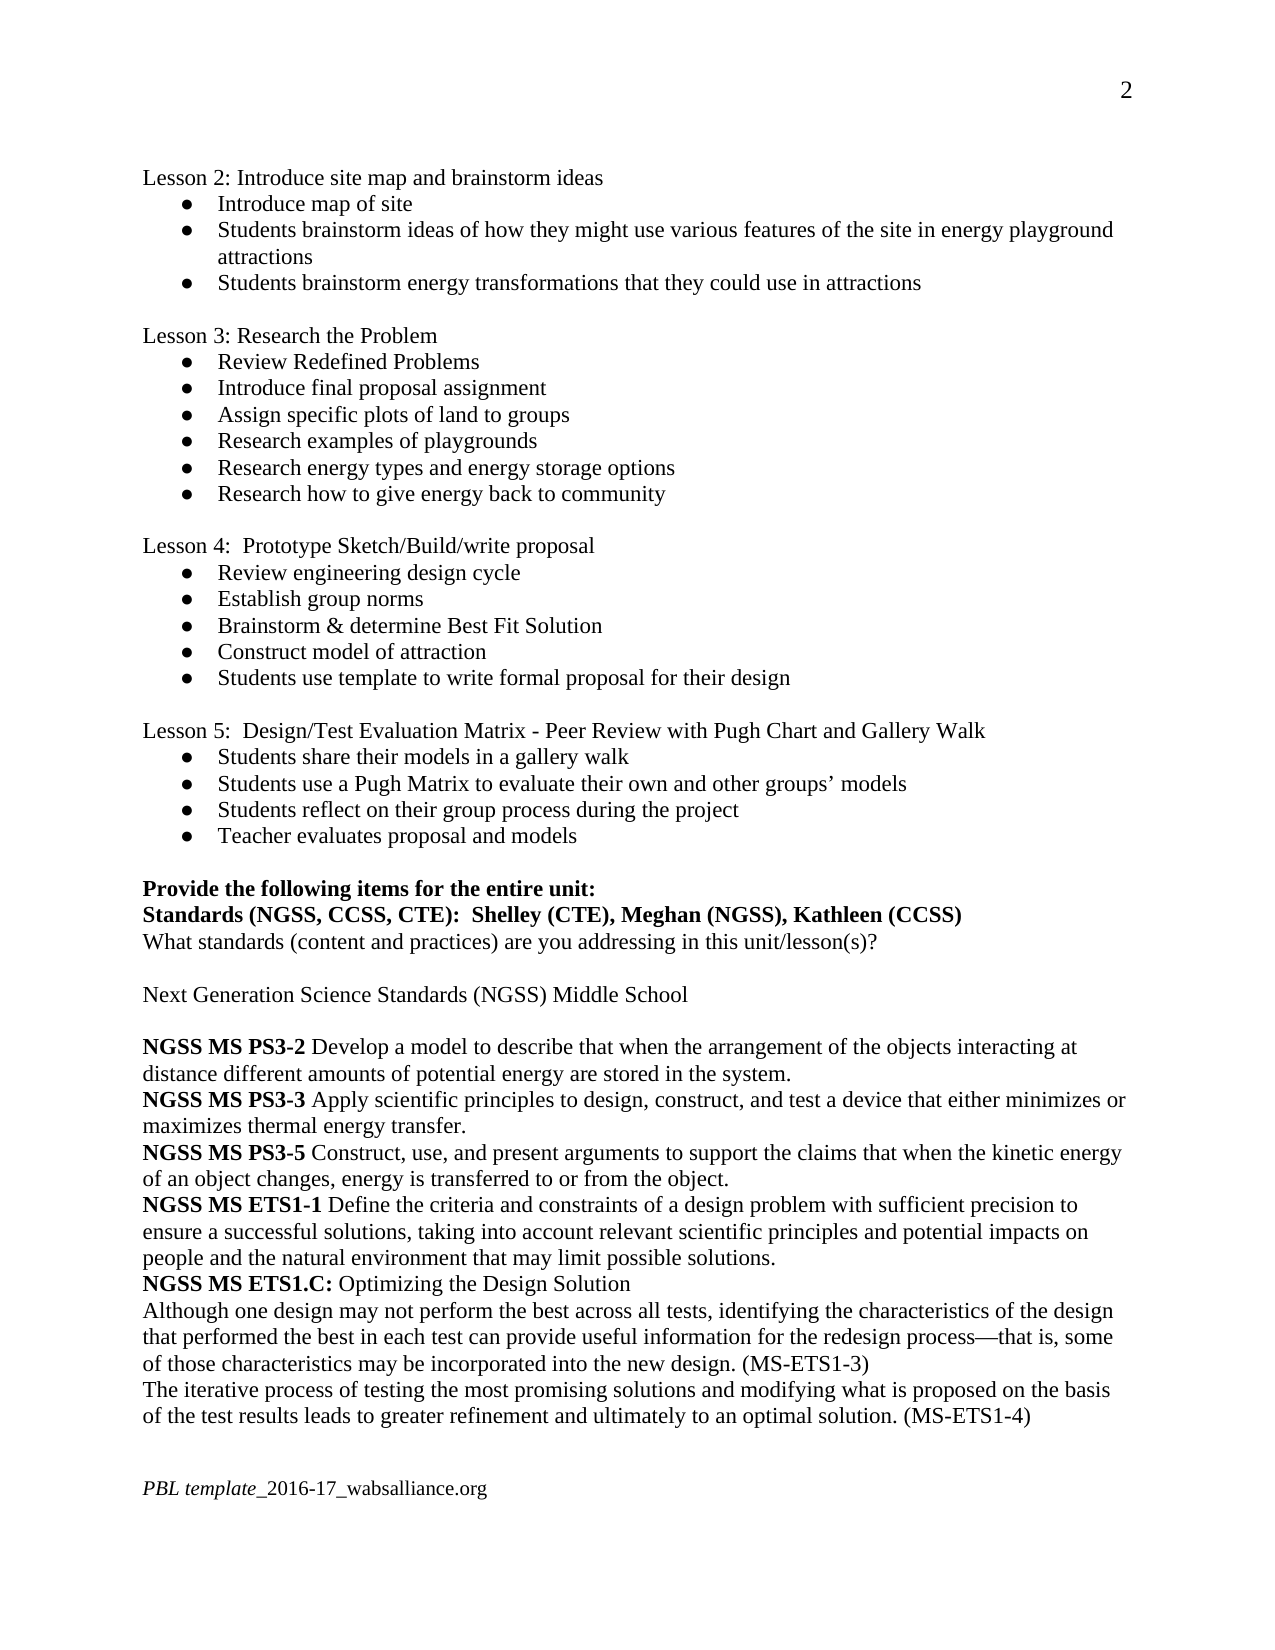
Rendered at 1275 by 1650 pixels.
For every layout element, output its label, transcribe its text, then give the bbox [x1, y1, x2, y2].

text Lesson 5: Design/Test Evaluation Matrix - Peer Review with Pugh Chart and Gallery Walk [142, 717, 1132, 743]
list Research examples of playgrounds [180, 427, 1132, 453]
list Students share their models in a gallery walk [180, 743, 1132, 770]
list Review Redefined Problems [180, 348, 1132, 374]
list Students use a Pugh Matrix to evaluate their own and other groups’ models [180, 770, 1132, 796]
text Lesson 4: Prototype Sketch/Build/write proposal [142, 533, 1132, 559]
list Research energy types and energy storage options [180, 453, 1132, 480]
text Next Generation Science Standards (NGSS) Middle School [142, 981, 1132, 1007]
list Establish group norms [180, 585, 1132, 612]
list Review engineering design cycle [180, 559, 1132, 585]
list Introduce final proposal assignment [180, 374, 1132, 401]
text NGSS MS PS3-2 Develop a model to describe that when the arrangement of the objects interacting at distance different amounts of potential energy are stored in the system. [142, 1033, 1132, 1086]
list Research how to give energy back to community [180, 480, 1132, 506]
text NGSS MS PS3-3 Apply scientific principles to design, construct, and test a device that either minimizes or maximizes thermal energy transfer. [142, 1086, 1132, 1139]
list Students reflect on their group process during the project [180, 796, 1132, 822]
list Assign specific plots of land to groups [180, 401, 1132, 427]
text Lesson 2: Introduce site map and brainstorm ideas [142, 164, 1132, 190]
list Introduce map of site [180, 190, 1132, 216]
list Students brainstorm ideas of how they might use various features of the site in energy playground attractions [180, 216, 1132, 269]
list Students brainstorm energy transformations that they could use in attractions [180, 269, 1132, 295]
text Standards (NGSS, CCSS, CTE): Shelley (CTE), Meghan (NGSS), Kathleen (CCSS) [142, 902, 1132, 928]
text Provide the following items for the entire unit: [142, 875, 1132, 902]
list Teacher evaluates proposal and models [180, 822, 1132, 849]
text Lesson 3: Research the Problem [142, 322, 1132, 348]
list Brainstorm & determine Best Fit Solution [180, 612, 1132, 638]
text What standards (content and practices) are you addressing in this unit/lesson(s)? [142, 928, 1132, 954]
text NGSS MS PS3-5 Construct, use, and present arguments to support the claims that when the kinetic energy of an object changes, energy is transferred to or from the object. [142, 1139, 1132, 1191]
text NGSS MS ETS1.C: Optimizing the Design Solution Although one design may not perform the best across all tests, identifying the characteristics of the design that performed the best in each test can provide useful information for the redesign process—that is, some of those characteristics may be incorporated into the new design. (MS-ETS1-3) The iterative process of testing the most promising solutions and modifying what is proposed on the basis of the test results leads to greater refinement and ultimately to an optimal solution. (MS-ETS1-4) [142, 1271, 1132, 1429]
list Construct model of attraction [180, 638, 1132, 664]
text NGSS MS ETS1-1 Define the criteria and constraints of a design problem with sufficient precision to ensure a successful solutions, taking into account relevant scientific principles and potential impacts on people and the natural environment that may limit possible solutions. [142, 1191, 1132, 1271]
list Students use template to write formal proposal for their design [180, 664, 1132, 691]
